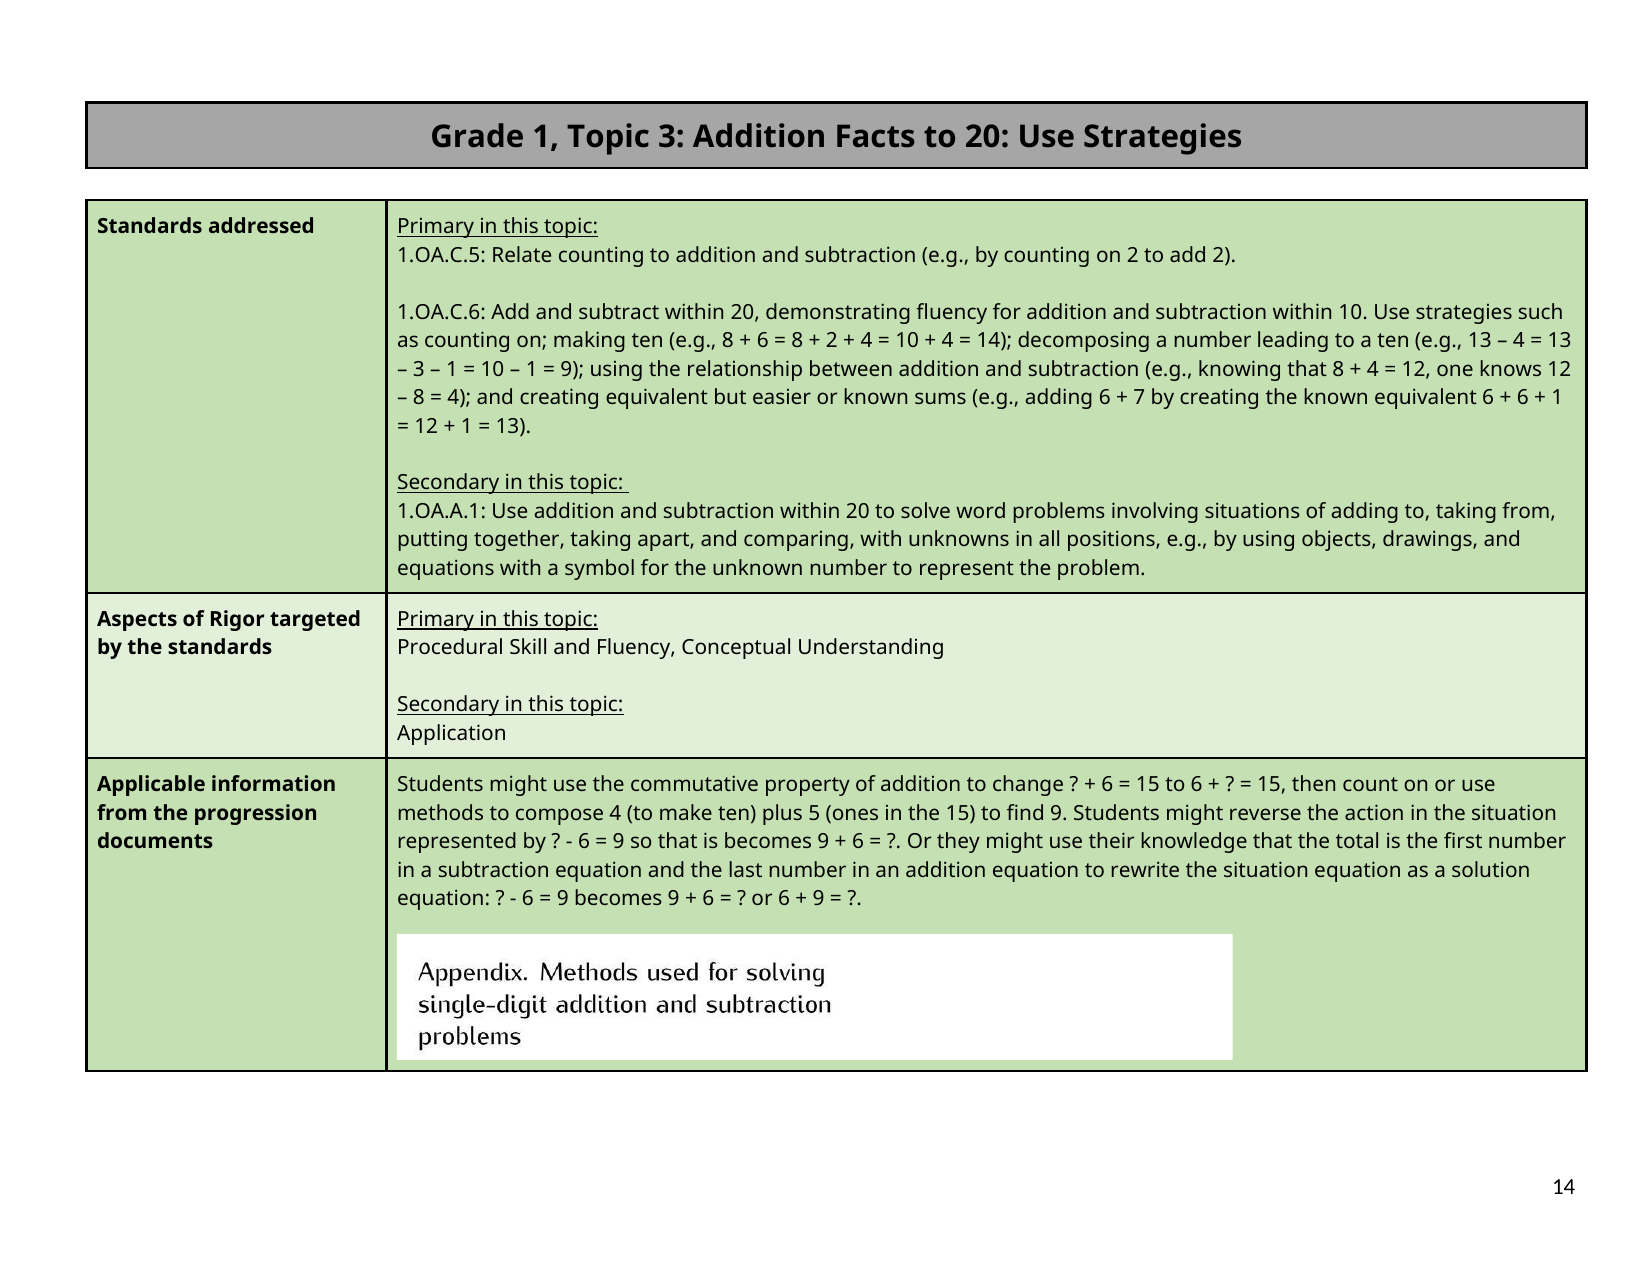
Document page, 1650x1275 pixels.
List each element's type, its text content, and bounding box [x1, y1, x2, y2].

table_cell Primary in this topic: Procedural Skill and Fluency, Conceptual Understanding Secondary in this topic: Application [388, 594, 1585, 757]
table_header Grade 1, Topic 3: Addition Facts to 20: Use Strategies [88, 104, 1585, 167]
table_header Primary in this topic: 1.OA.C.5: Relate counting to addition and subtraction (e.g., by counting on 2 to add 2). 1.OA.C.6: Add and subtract within 20, demonstrating fluency for addition and subtraction within 10. Use strategies such as counting on; making ten (e.g., 8 + 6 = 8 + 2 + 4 = 10 + 4 = 14); decomposing a number leading to a ten (e.g., 13 – 4 = 13 – 3 – 1 = 10 – 1 = 9); using the relationship between addition and subtraction (e.g., knowing that 8 + 4 = 12, one knows 12 – 8 = 4); and creating equivalent but easier or known sums (e.g., adding 6 + 7 by creating the known equivalent 6 + 6 + 1 = 12 + 1 = 13). Secondary in this topic: 1.OA.A.1: Use addition and subtraction within 20 to solve word problems involving situations of adding to, taking from, putting together, taking apart, and comparing, with unknowns in all positions, e.g., by using objects, drawings, and equations with a symbol for the unknown number to represent the problem. [388, 201, 1585, 592]
picture [396, 934, 1233, 1060]
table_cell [388, 759, 1585, 1070]
table_cell Aspects of Rigor targeted by the standards [88, 594, 385, 757]
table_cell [88, 759, 385, 1070]
table_header Standards addressed [88, 201, 385, 592]
